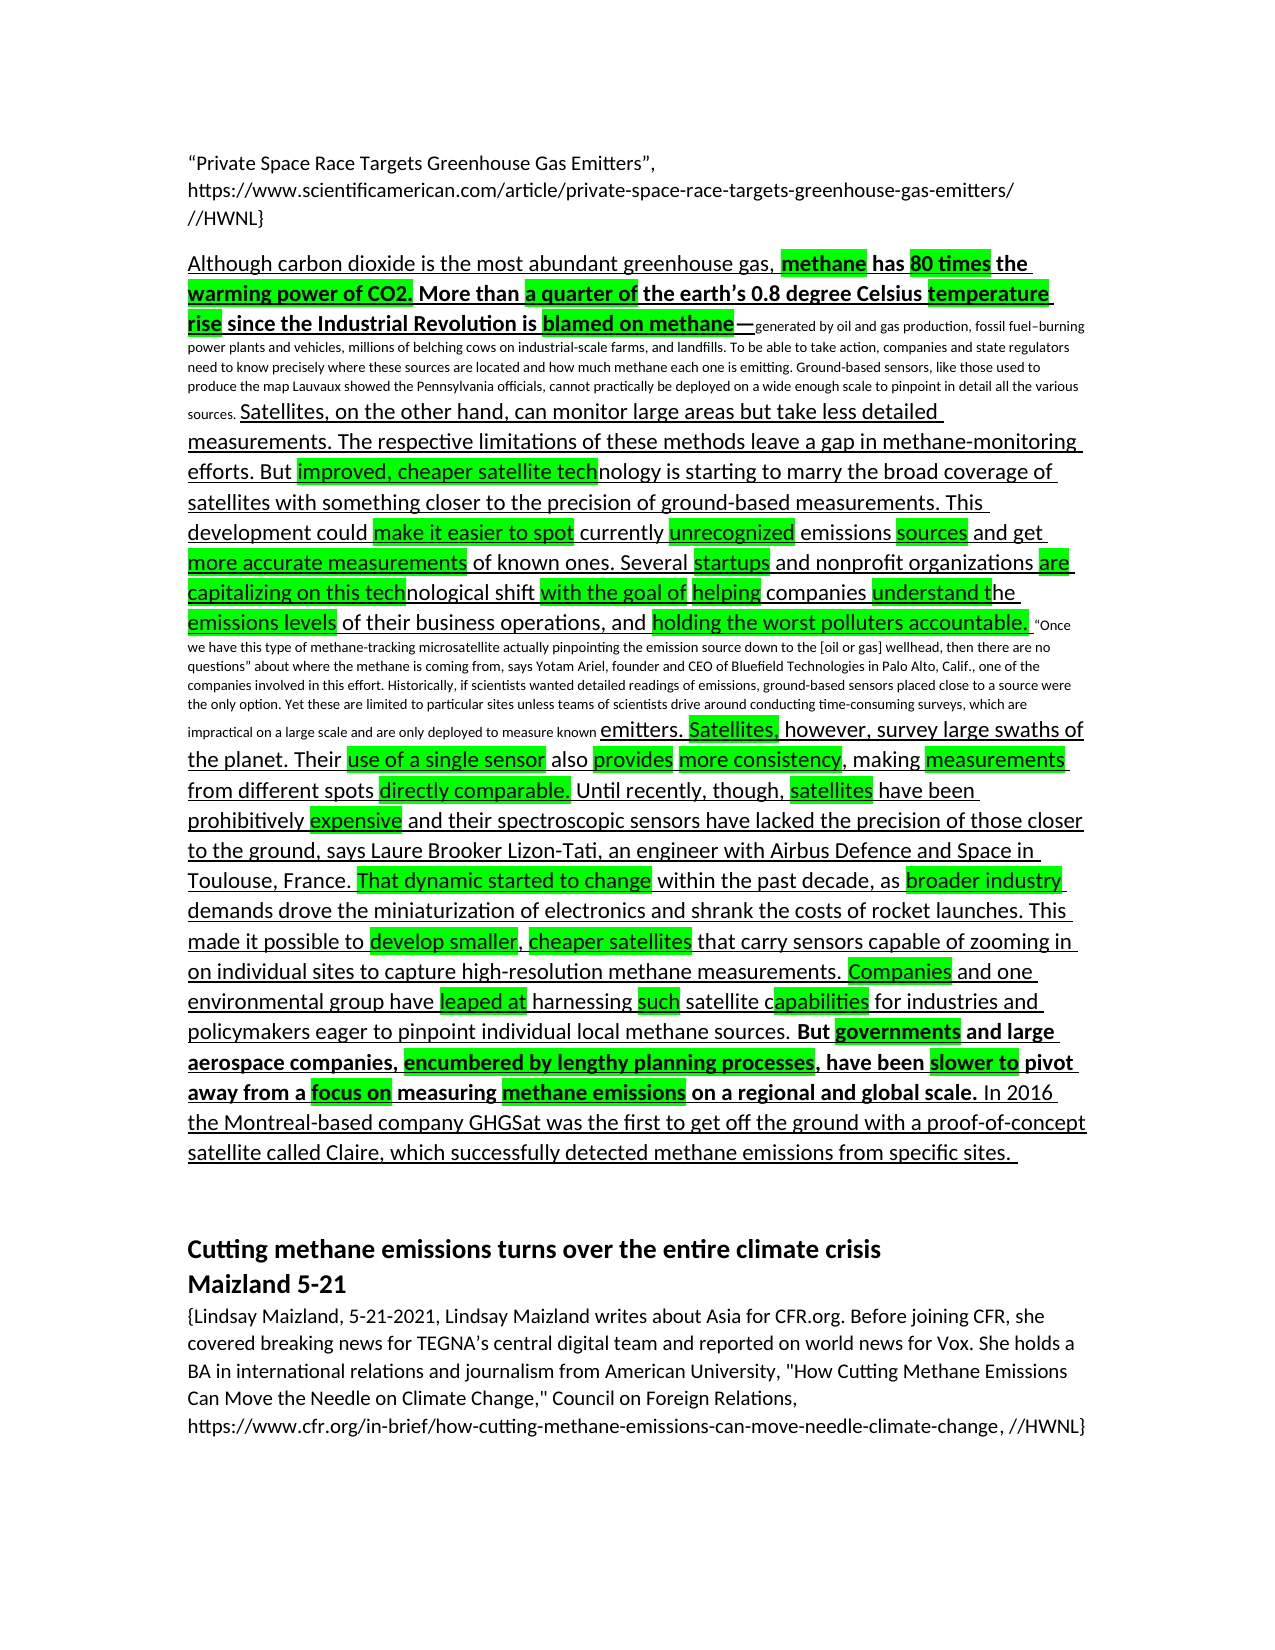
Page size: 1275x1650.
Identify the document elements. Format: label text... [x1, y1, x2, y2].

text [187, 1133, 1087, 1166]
subtitle Cutting methane emissions turns over the entire climate crisis Maizland 5-21 [187, 1232, 1087, 1301]
text {Lindsay Maizland, 5-21-2021, Lindsay Maizland writes about Asia for CFR.org. Before joining CFR, she covered breaking news for TEGNA’s central digital team and reported on world news for Vox. She holds a BA in international relations and journalism from American University, "How Cutting Methane Emissions Can Move the Needle on Climate Change," Council on Foreign Relations, https://www.cfr.org/in-brief/how-cutting-methane-emissions-can-move-needle-climate-change, //HWNL} [187, 1303, 1087, 1438]
text Although carbon dioxide is the most abundant greenhouse gas, methane has 80 times the warming power of CO2. More than a quarter of the earth’s 0.8 degree Celsius temperature rise since the Industrial Revolution is blamed on methane—generated by oil and gas production, fossil fuel–burning power plants and vehicles, millions of belching cows on industrial-scale farms, and landfills. To be able to take action, companies and state regulators need to know precisely where these sources are located and how much methane each one is emitting. Ground-based sensors, like those used to produce the map Lauvaux showed the Pennsylvania officials, cannot practically be deployed on a wide enough scale to pinpoint in detail all the various sources. Satellites, on the other hand, can monitor large areas but take less detailed measurements. The respective limitations of these methods leave a gap in methane-monitoring efforts. But improved, cheaper satellite technology is starting to marry the broad coverage of satellites with something closer to the precision of ground-based measurements. This development could make it easier to spot currently unrecognized emissions sources and get more accurate measurements of known ones. Several startups and nonprofit organizations are capitalizing on this technological shift with the goal of helping companies understand the emissions levels of their business operations, and holding the worst polluters accountable. “Once we have this type of methane-tracking microsatellite actually pinpointing the emission source down to the [oil or gas] wellhead, then there are no questions” about where the methane is coming from, says Yotam Ariel, founder and CEO of Bluefield Technologies in Palo Alto, Calif., one of the companies involved in this effort. Historically, if scientists wanted detailed readings of emissions, ground-based sensors placed close to a source were the only option. Yet these are limited to particular sites unless teams of scientists drive around conducting time-consuming surveys, which are impractical on a large scale and are only deployed to measure known emitters. Satellites, however, survey large swaths of the planet. Their use of a single sensor also provides more consistency, making measurements from different spots directly comparable. Until recently, though, satellites have been prohibitively expensive and their spectroscopic sensors have lacked the precision of those closer to the ground, says Laure Brooker Lizon-Tati, an engineer with Airbus Defence and Space in Toulouse, France. That dynamic started to change within the past decade, as broader industry demands drove the miniaturization of electronics and shrank the costs of rocket launches. This made it possible to develop smaller, cheaper satellites that carry sensors capable of zooming in on individual sites to capture high-resolution methane measurements. Companies and one environmental group have leaped at harnessing such satellite capabilities for industries and policymakers eager to pinpoint individual local methane sources. But governments and large aerospace companies, encumbered by lengthy planning processes, have been slower to pivot away from a focus on measuring methane emissions on a regional and global scale. In 2016 the Montreal-based company GHGSat was the first to get off the ground with a proof-of-concept satellite called Claire, which successfully detected methane emissions from specific sites. [187, 249, 1087, 1132]
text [187, 150, 1087, 230]
